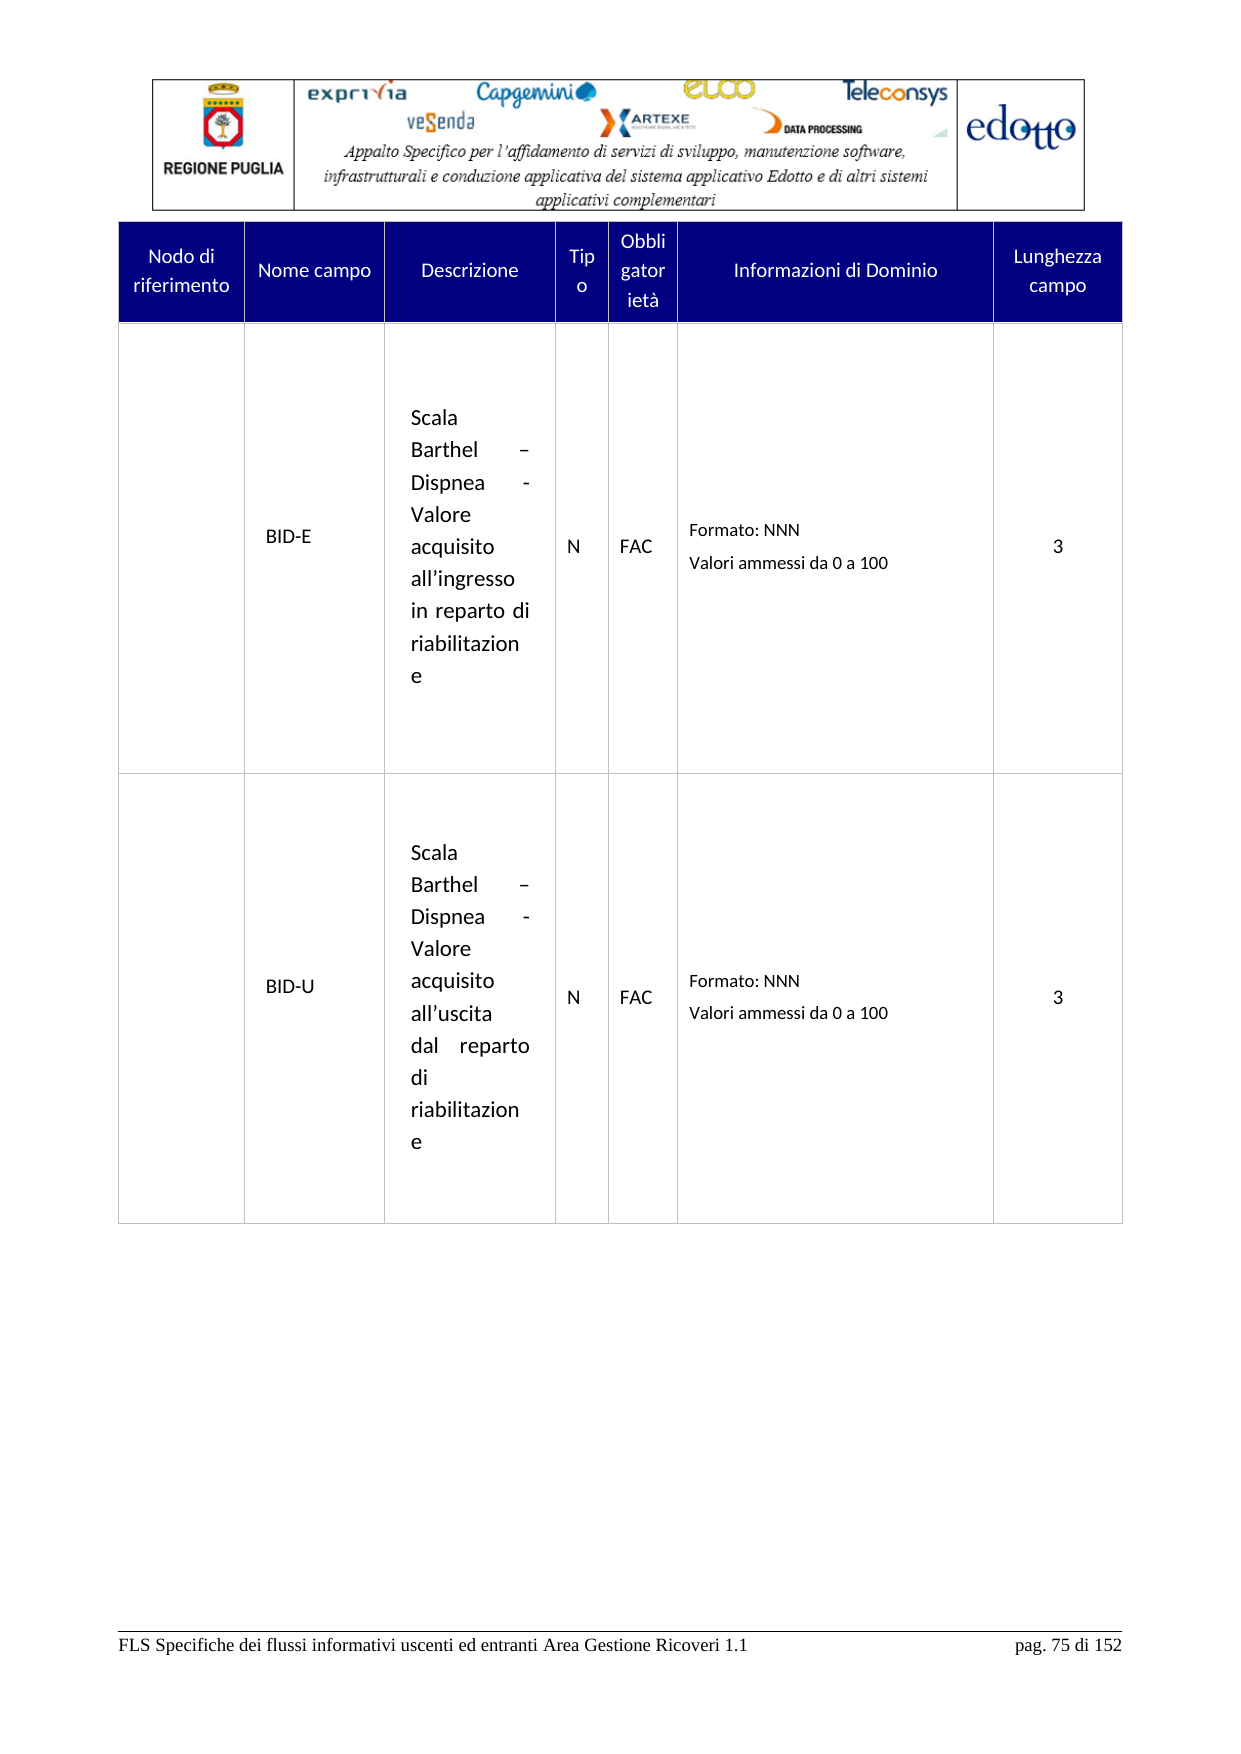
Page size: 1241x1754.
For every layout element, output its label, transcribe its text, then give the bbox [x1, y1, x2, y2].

table_cell Formato: NNN Valori ammessi da 0 a 100 [678, 324, 993, 773]
table_header Descrizione [385, 222, 555, 322]
table_cell [119, 774, 244, 1223]
table_cell [119, 324, 244, 773]
table_header Informazioni di Dominio [678, 222, 993, 322]
table_cell Scala Barthel – Dispnea - Valore acquisito all’uscita dal reparto di riabilitazione [385, 774, 555, 1223]
table_header Lunghezza campo [994, 222, 1122, 322]
table_cell Scala Barthel – Dispnea - Valore acquisito all’ingresso in reparto di riabilitazione [385, 324, 555, 773]
table_cell FAC [609, 324, 677, 773]
table_cell 3 [994, 774, 1122, 1223]
table_cell BID-E [245, 324, 384, 773]
table_header Tipo [556, 222, 608, 322]
table_cell FAC [609, 774, 677, 1223]
picture [147, 73, 1093, 218]
table_cell 3 [994, 324, 1122, 773]
table_cell N [556, 774, 608, 1223]
table_cell N [556, 324, 608, 773]
table_header Nome campo [245, 222, 384, 322]
table_cell Formato: NNN Valori ammessi da 0 a 100 [678, 774, 993, 1223]
table_header Obbligatorietà [609, 222, 677, 322]
table_cell BID-U [245, 774, 384, 1223]
table_header Nodo di riferimento [119, 222, 244, 322]
